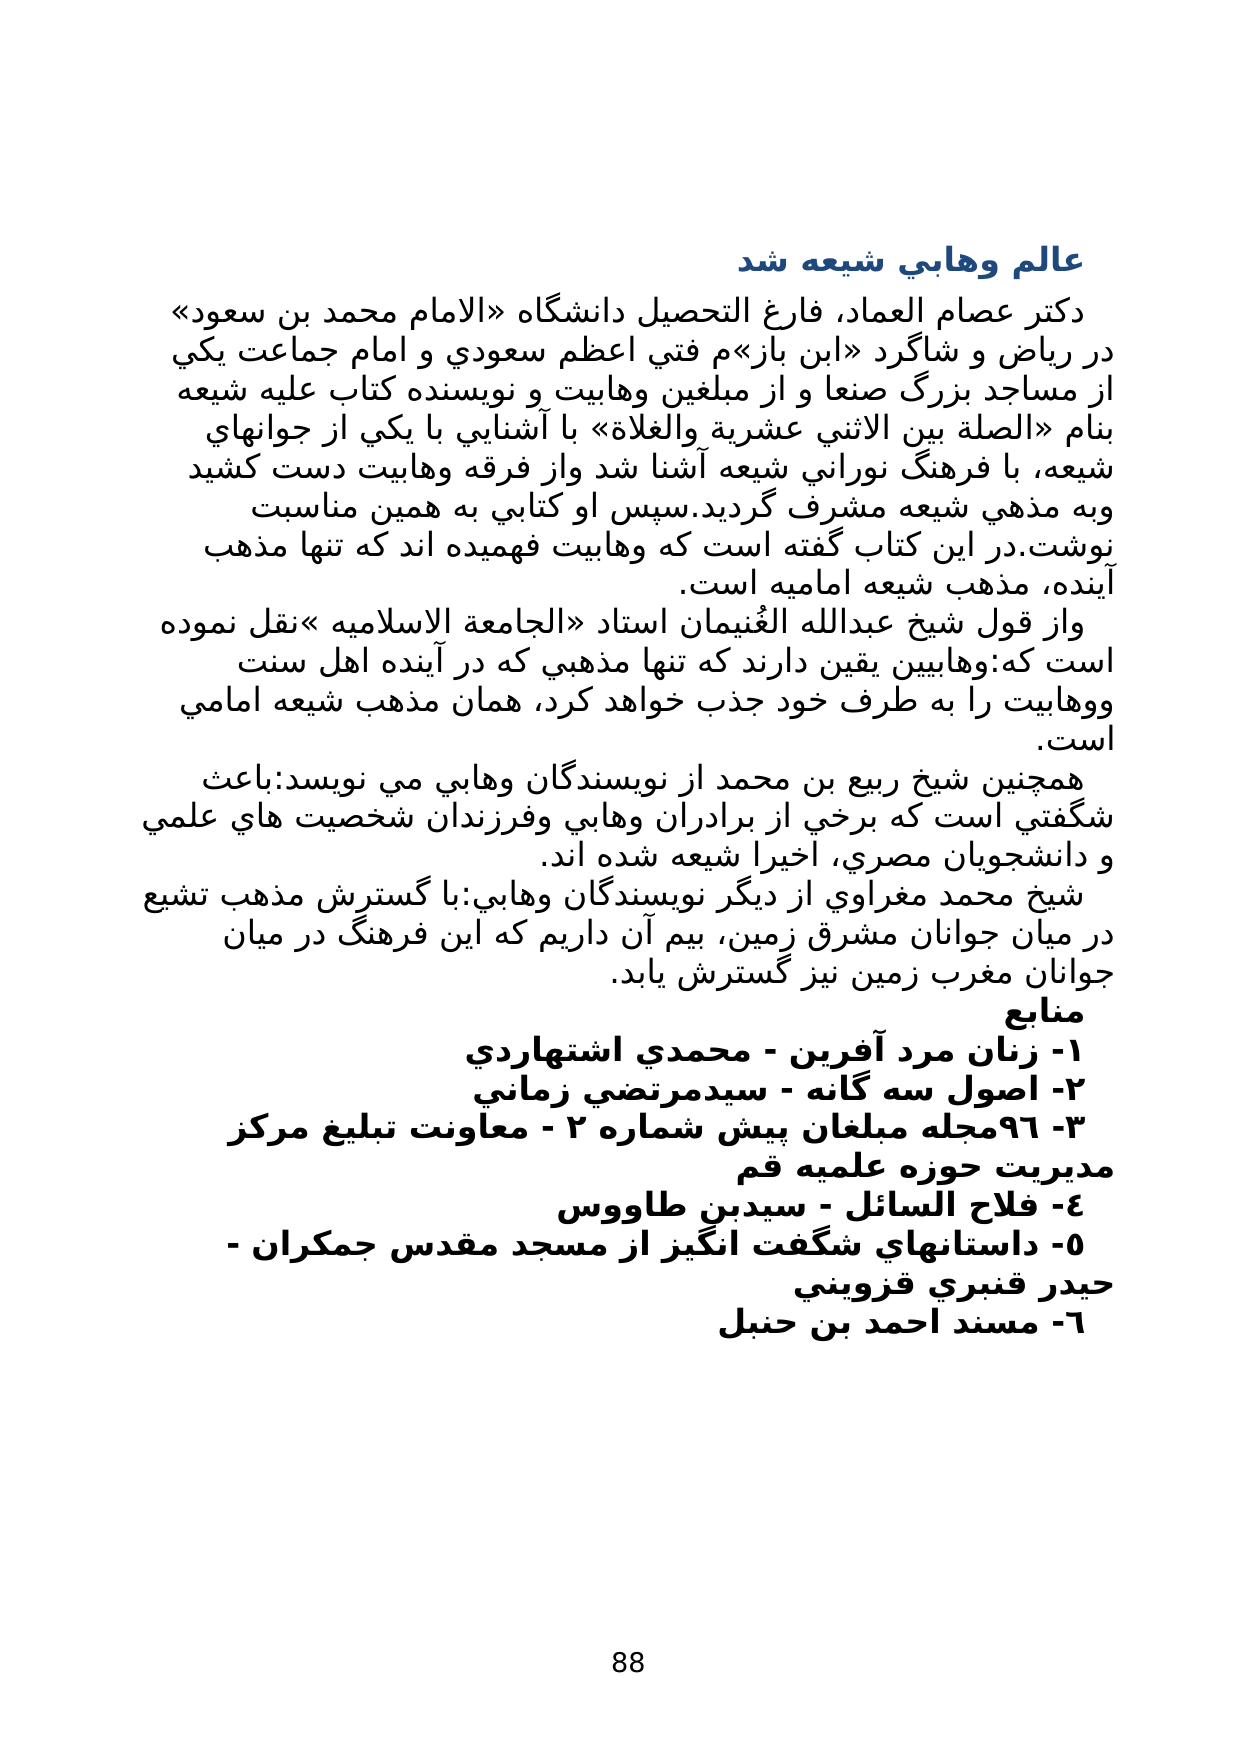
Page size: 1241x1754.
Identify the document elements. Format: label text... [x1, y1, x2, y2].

text واز قول شيخ عبدالله الغُنيمان استاد «الجامعة الاسلاميه »نقل نموده است كه:وهابيين يقين دارند كه تنها مذهبي كه در آينده اهل سنت ووهابيت را به طرف خود جذب خواهد كرد، همان مذهب شيعه امامي است. [141, 603, 1116, 758]
text ٣- ٩٦مجله مبلغان پيش شماره ٢ - معاونت تبليغ مركز مديريت حوزه علميه قم [141, 1108, 1116, 1186]
text ٦- مسند احمد بن حنبل [141, 1302, 1116, 1341]
text ٤- فلاح السائل - سيدبن طاووس [141, 1186, 1116, 1224]
text ٢- اصول سه گانه - سيدمرتضي زماني [141, 1069, 1116, 1108]
text همچنين شيخ ربيع بن محمد از نويسندگان وهابي مي نويسد:باعث شگفتي است كه برخي از برادران وهابي وفرزندان شخصيت هاي علمي و دانشجويان مصري، اخيرا شيعه شده اند. [141, 758, 1116, 875]
text دكتر عصام العماد، فارغ التحصيل دانشگاه «الامام محمد بن سعود» در رياض و شاگرد «ابن باز»م فتي اعظم سعودي و امام جماعت يكي از مساجد بزرگ صنعا و از مبلغين وهابيت و نويسنده كتاب عليه شيعه بنام «الصلة بين الاثني عشرية والغلاة» با آشنايي با يكي از جوانهاي شيعه، با فرهنگ نوراني شيعه آشنا شد واز فرقه وهابيت دست كشيد وبه مذهي شيعه مشرف گرديد.سپس او كتابي به همين مناسبت نوشت.در اين كتاب گفته است كه وهابيت فهميده اند كه تنها مذهب آينده، مذهب شيعه اماميه است. [141, 292, 1116, 603]
subtitle عالم وهابي شيعه شد [141, 241, 1116, 279]
text ١- زنان مرد آفرين - محمدي اشتهاردي [141, 1030, 1116, 1069]
text ٥- داستانهاي شگفت انگيز از مسجد مقدس جمكران - حيدر قنبري قزويني [141, 1224, 1116, 1302]
text شيخ محمد مغراوي از ديگر نويسندگان وهابي:با گسترش مذهب تشيع در ميان جوانان مشرق زمين، بيم آن داريم كه اين فرهنگ در ميان جوانان مغرب زمين نيز گسترش يابد. [141, 875, 1116, 991]
text منابع [141, 991, 1116, 1030]
